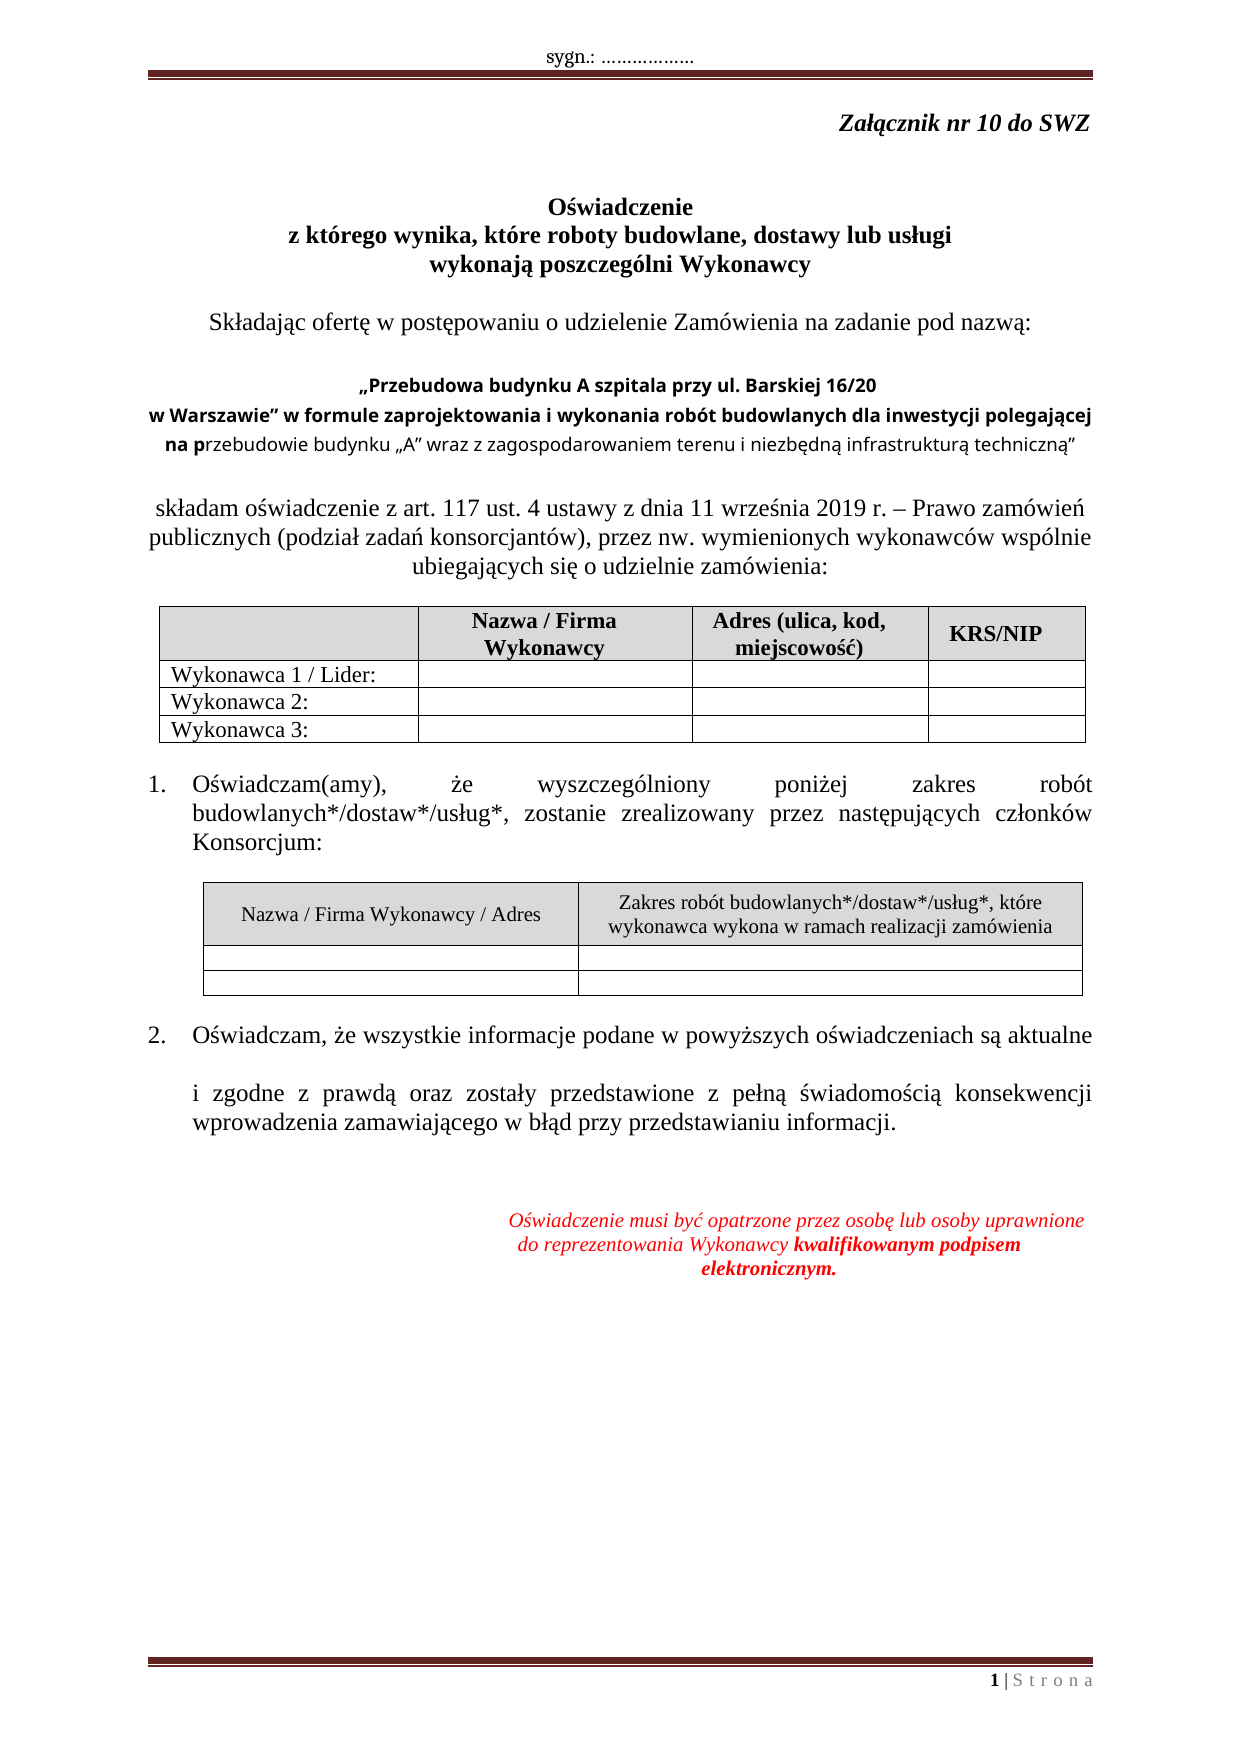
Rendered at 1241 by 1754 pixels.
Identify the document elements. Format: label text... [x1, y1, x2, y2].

list Oświadczam, że wszystkie informacje podane w powyższych oświadczeniach są aktualne i zgodne z prawdą oraz zostały przedstawione z pełną świadomością konsekwencji wprowadzenia zamawiającego w błąd przy przedstawianiu informacji. [148, 1021, 1093, 1136]
table_cell [419, 661, 692, 687]
text składam oświadczenie z art. 117 ust. 4 ustawy z dnia 11 września 2019 r. – Prawo zamówień publicznych (podział zadań konsorcjantów), przez nw. wymienionych wykonawców wspólnie ubiegających się o udzielnie zamówienia: [148, 493, 1093, 580]
table_header Zakres robót budowlanych*/dostaw*/usług*, które wykonawca wykona w ramach realizacji zamówienia [579, 883, 1082, 945]
table_cell [693, 688, 928, 715]
table_cell Wykonawca 3: [160, 716, 418, 742]
text z którego wynika, które roboty budowlane, dostawy lub usługi [148, 220, 1093, 249]
table_header [160, 607, 418, 660]
table_cell [204, 946, 578, 970]
table_cell [929, 661, 1085, 687]
table_cell [929, 688, 1085, 715]
table_cell Wykonawca 1 / Lider: [160, 661, 418, 687]
table_cell [419, 688, 692, 715]
table_cell [693, 716, 928, 742]
text Oświadczenie musi być opatrzone przez osobę lub osoby uprawnione do reprezentowania Wykonawcy kwalifikowanym podpisem elektronicznym. [448, 1208, 1093, 1280]
table_cell [693, 661, 928, 687]
list Oświadczam(amy), że wyszczególniony poniżej zakres robót budowlanych*/dostaw*/usług*, zostanie zrealizowany przez następujących członków Konsorcjum: [148, 769, 1093, 856]
table_cell [579, 946, 1082, 970]
table_header Nazwa / Firma Wykonawcy / Adres [204, 883, 578, 945]
table_cell [929, 716, 1085, 742]
table_header Nazwa / Firma Wykonawcy [419, 607, 692, 660]
text Załącznik nr 10 do SWZ [148, 108, 1093, 137]
text wykonają poszczególni Wykonawcy [148, 249, 1093, 278]
table_header Adres (ulica, kod, miejscowość) [693, 607, 928, 660]
text Oświadczenie [148, 192, 1093, 220]
table_cell Wykonawca 2: [160, 688, 418, 715]
text „Przebudowa budynku A szpitala przy ul. Barskiej 16/20 w Warszawie” w formule zaprojektowania i wykonania robót budowlanych dla inwestycji polegającej na przebudowie budynku „A” wraz z zagospodarowaniem terenu i niezbędną infrastrukturą techniczną” [148, 373, 1093, 457]
table_cell [419, 716, 692, 742]
text Składając ofertę w postępowaniu o udzielenie Zamówienia na zadanie pod nazwą: [148, 307, 1093, 335]
table_cell [579, 971, 1082, 995]
table_header KRS/NIP [929, 607, 1085, 660]
table_cell [204, 971, 578, 995]
